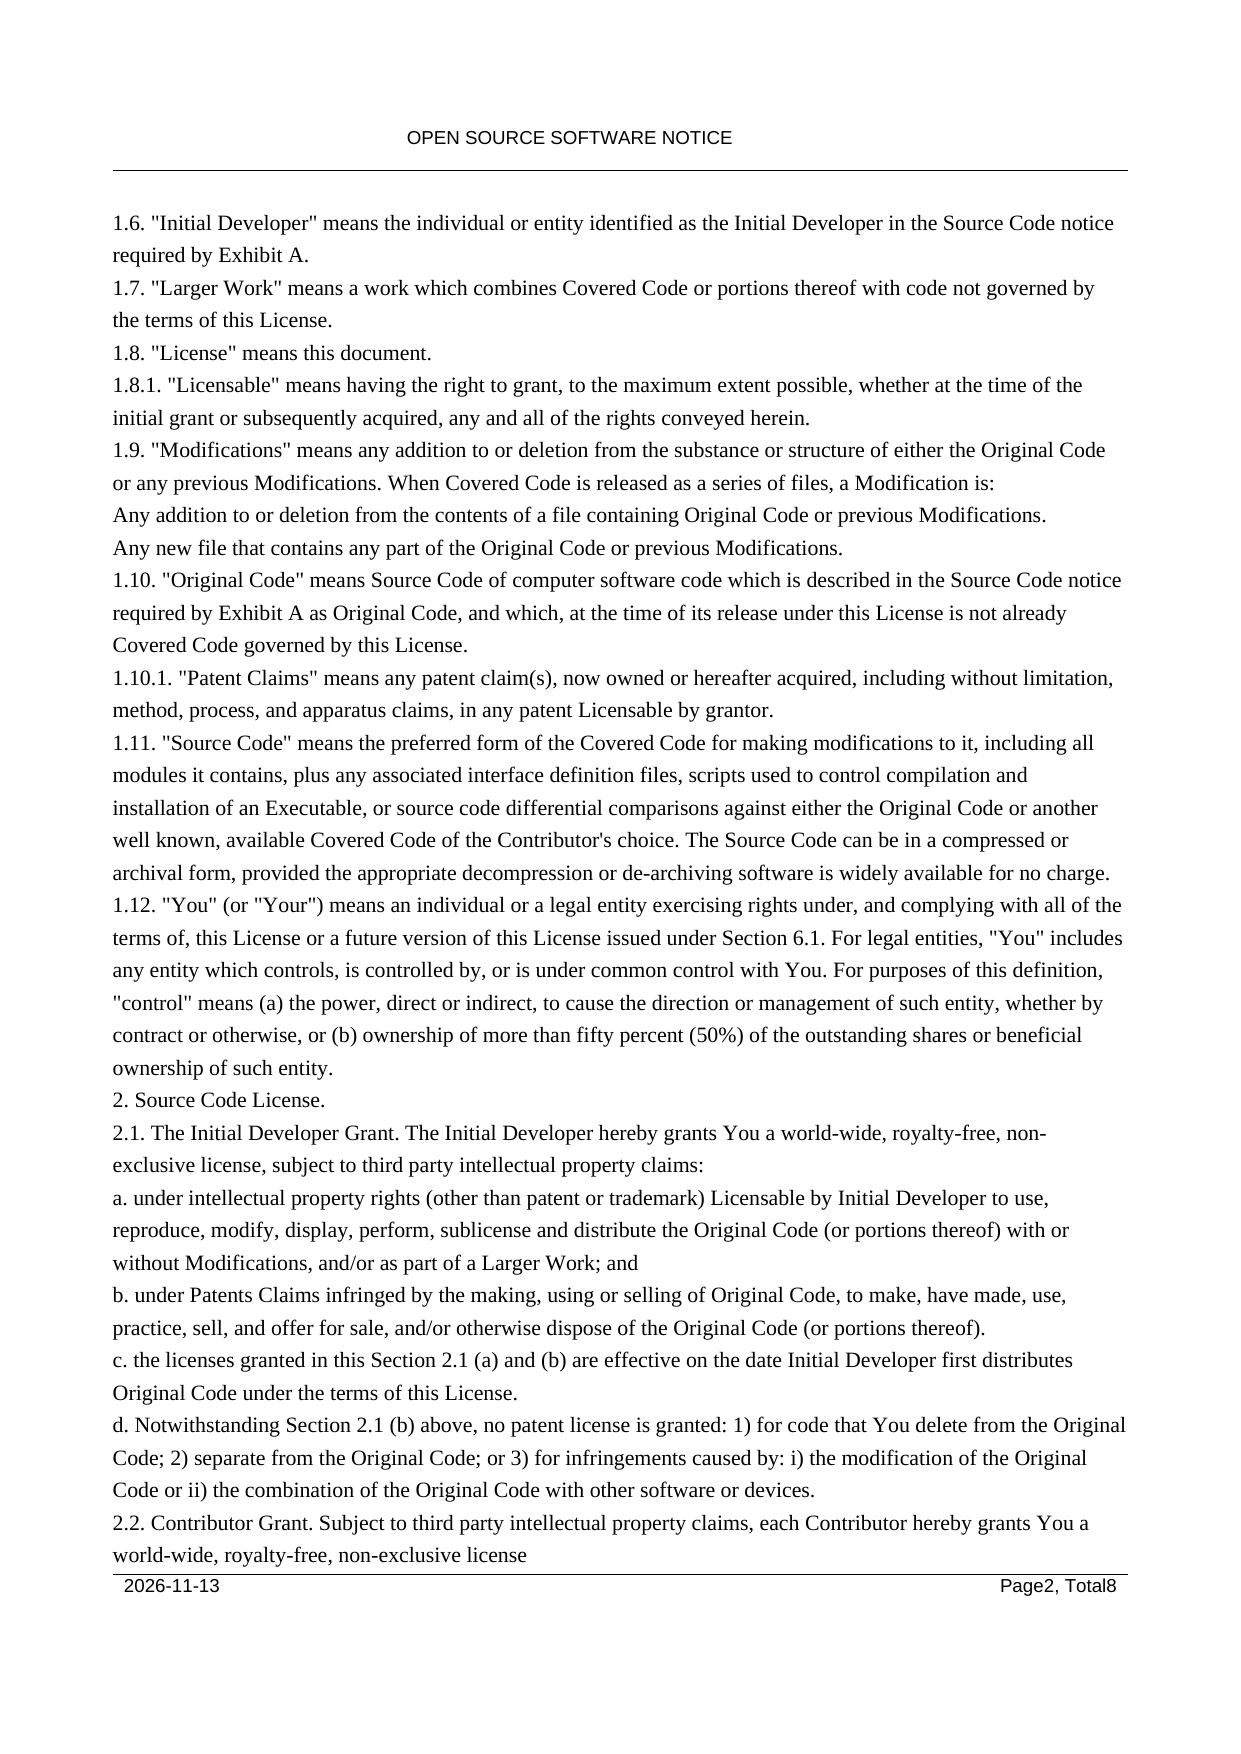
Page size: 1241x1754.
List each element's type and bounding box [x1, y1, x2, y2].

text [112, 206, 1128, 1571]
